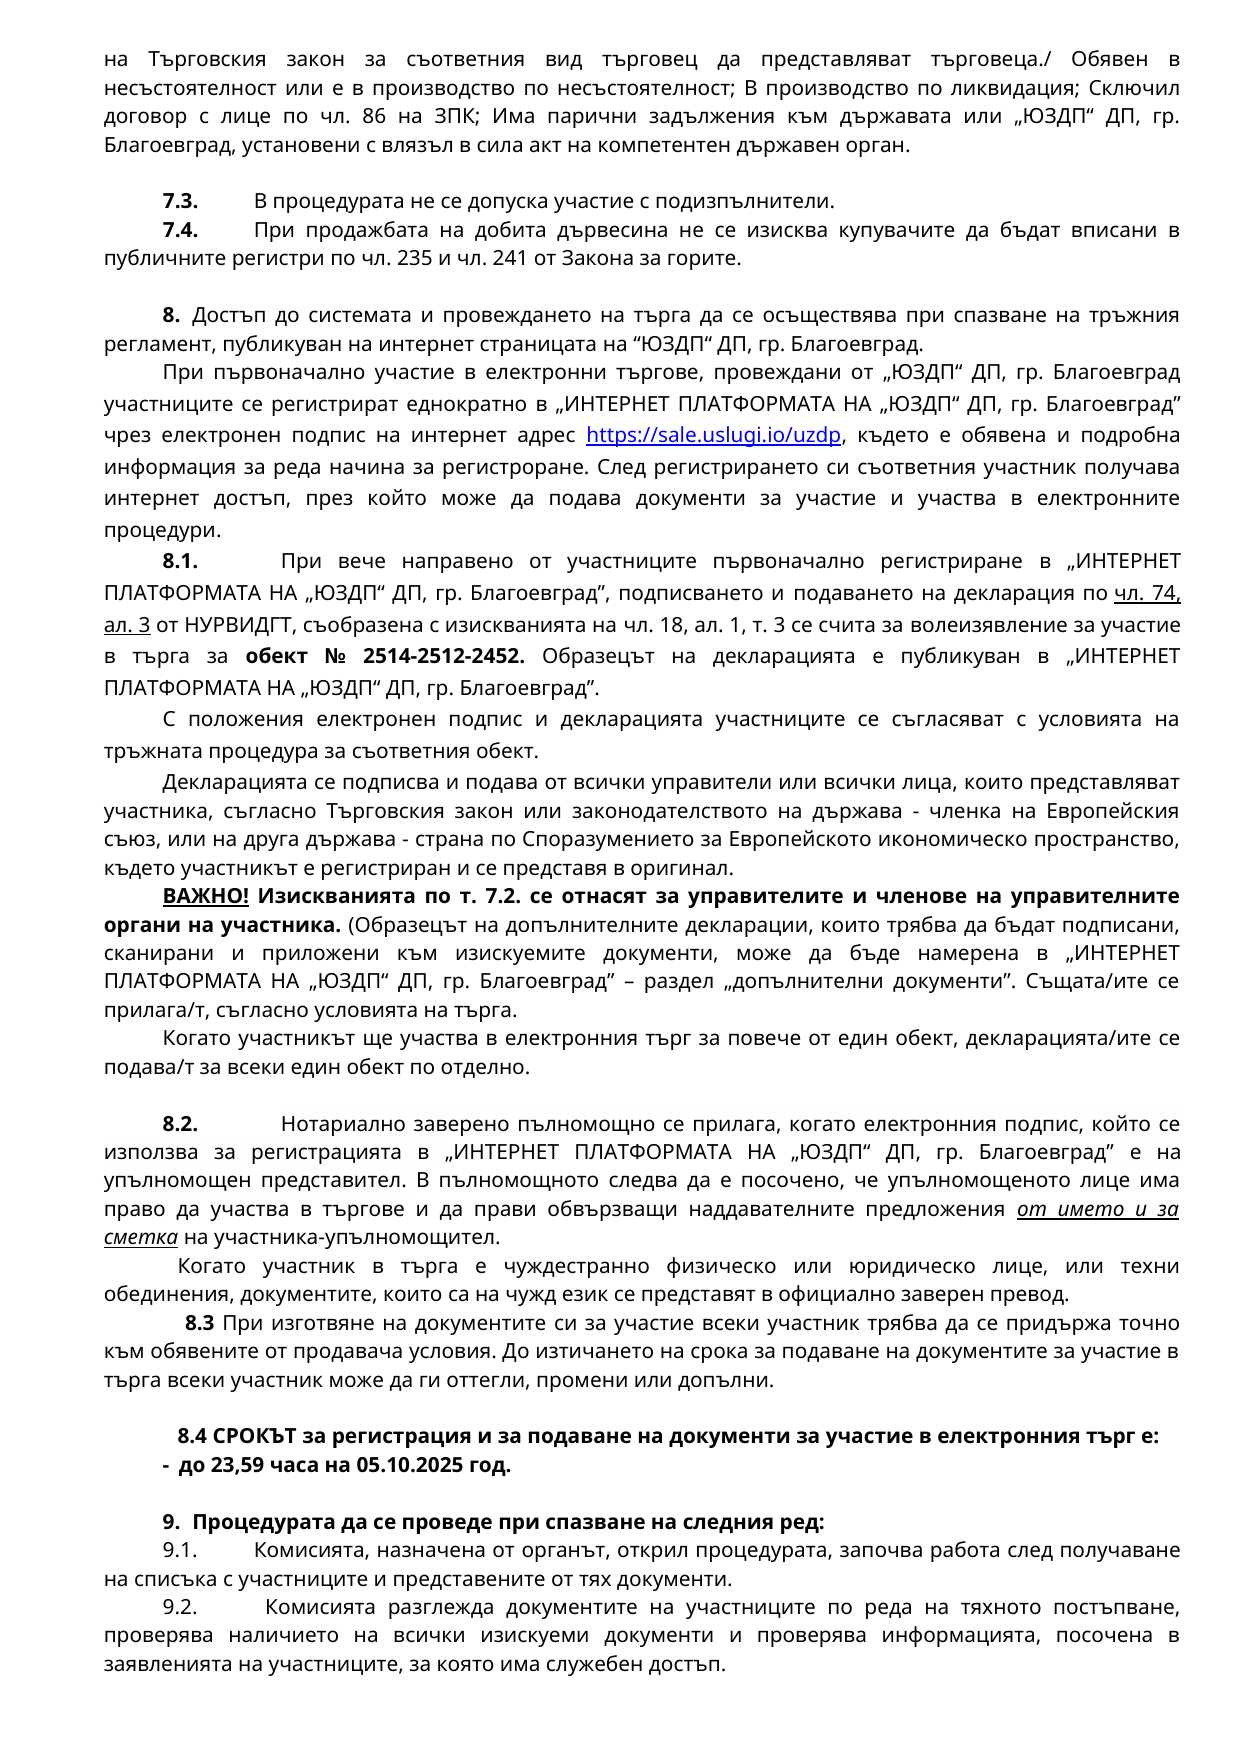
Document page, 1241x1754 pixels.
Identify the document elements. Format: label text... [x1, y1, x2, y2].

list до 23,59 часа на 05.10.2025 год. [103, 1450, 1181, 1478]
text 7.3. В процедурата не се допуска участие с подизпълнители. [103, 187, 1181, 215]
list Нотариално заверено пълномощно се прилага, когато електронния подпис, който се използва за регистрацията в „ИНТЕРНЕТ ПЛАТФОРМАТА НА „ЮЗДП“ ДП, гр. Благоевград” е на упълномощен представител. В пълномощното следва да е посочено, че упълномощеното лице има право да участва в търгове и да прави обвързващи наддавателните предложения от името и за сметка на участника-упълномощител. [103, 1137, 1181, 1251]
list При вече направено от участниците първоначално регистриране в „ИНТЕРНЕТ ПЛАТФОРМАТА НА „ЮЗДП“ ДП, гр. Благоевград”, подписването и подаването на декларация по чл. 74, ал. 3 от НУРВИДГТ, съобразена с изискванията на чл. 18, ал. 1, т. 3 се счита за волеизявление за участие в търга за обект № 2514-2512-2452. Образецът на декларацията е публикуван в „ИНТЕРНЕТ ПЛАТФОРМАТА НА „ЮЗДП“ ДП, гр. Благоевград”. [103, 547, 1181, 701]
list Достъп до системата и провеждането на търга да се осъществява при спазване на тръжния регламент, публикуван на интернет страницата на “ЮЗДП“ ДП, гр. Благоевград. [103, 300, 1181, 357]
text 8.4 СРОКЪТ за регистрация и за подаване на документи за участие в електронния търг е: [103, 1422, 1181, 1450]
text Когато участник в търга е чуждестранно физическо или юридическо лице, или техни обединения, документите, които са на чужд език се представят в официално заверен превод. [103, 1251, 1181, 1308]
list Комисията разглежда документите на участниците по реда на тяхното постъпване, проверява наличието на всички изискуеми документи и проверява информацията, посочена в заявленията на участниците, за която има служебен достъп. [103, 1592, 1181, 1677]
list Комисията, назначена от органът, открил процедурата, започва работа след получаване на списъка с участниците и представените от тях документи. [103, 1535, 1181, 1592]
text С положения електронен подпис и декларацията участниците се съгласяват с условията на тръжната процедура за съответния обект. [103, 704, 1181, 764]
text ВАЖНО! Изискванията по т. 7.2. се отнасят за управителите и членове на управителните органи на участника. (Образецът на допълнителните декларации, които трябва да бъдат подписани, сканирани и приложени към изискуемите документи, може да бъде намерена в „ИНТЕРНЕТ ПЛАТФОРМАТА НА „ЮЗДП“ ДП, гр. Благоевград” – раздел „допълнителни документи”. Същата/ите се прилага/т, съгласно условията на търга. [103, 881, 1181, 1023]
text При първоначално участие в електронни търгове, провеждани от „ЮЗДП“ ДП, гр. Благоевград участниците се регистрират еднократно в „ИНТЕРНЕТ ПЛАТФОРМАТА НА „ЮЗДП“ ДП, гр. Благоевград” чрез електронен подпис на интернет адрес https://sale.uslugi.io/uzdp, където е обявена и подробна информация за реда начина за регистроране. След регистрирането си съответния участник получава интернет достъп, през който може да подава документи за участие и участва в електронните процедури. [103, 357, 1181, 543]
text Когато участникът ще участва в електронния търг за повече от един обект, декларацията/ите се подава/т за всеки един обект по отделно. [103, 1023, 1181, 1080]
text Декларацията се подписва и подава от всички управители или всички лица, които представляват участника, съгласно Търговския закон или законодателството на държава - членка на Европейския съюз, или на друга държава - страна по Споразумението за Европейското икономическо пространство, където участникът е регистриран и се представя в оригинал. [103, 767, 1181, 881]
list Процедурата да се проведе при спазване на следния ред: [103, 1507, 1181, 1535]
text 8.3 При изготвяне на документите си за участие всеки участник трябва да се придържа точно към обявените от продавача условия. До изтичането на срока за подаване на документите за участие в търга всеки участник може да ги оттегли, промени или допълни. [103, 1308, 1181, 1393]
text 7.4. При продажбата на добита дървесина не се изисква купувачите да бъдат вписани в публичните регистри по чл. 235 и чл. 241 от Закона за горите. [103, 215, 1181, 272]
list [103, 44, 1181, 158]
